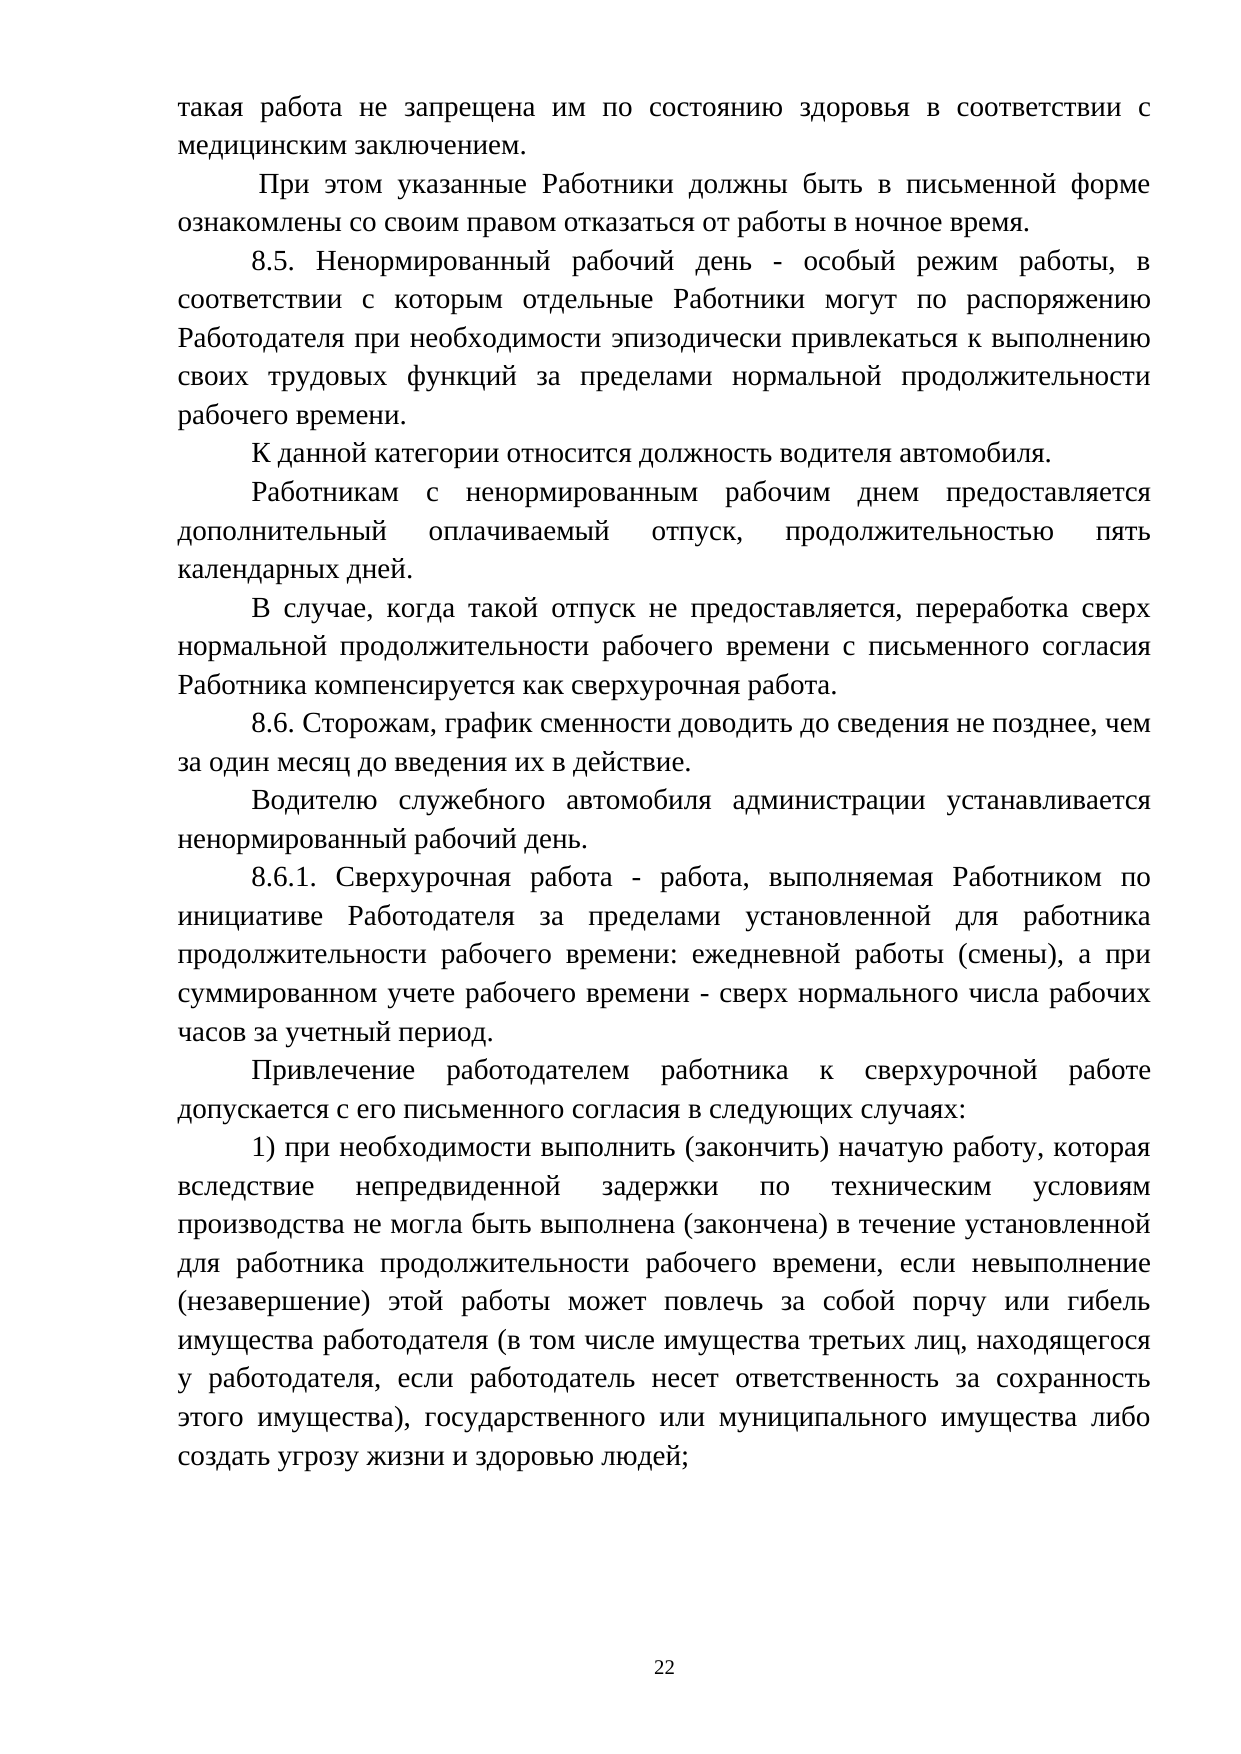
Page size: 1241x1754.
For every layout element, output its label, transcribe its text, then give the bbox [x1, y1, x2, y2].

text Работникам с ненормированным рабочим днем предоставляется дополнительный оплачиваемый отпуск, продолжительностью пять календарных дней. [177, 474, 1152, 585]
text При этом указанные Работники должны быть в письменной форме ознакомлены со своим правом отказаться от работы в ночное время. [177, 166, 1152, 238]
text Привлечение работодателем работника к сверхурочной работе допускается с его письменного согласия в следующих случаях: [177, 1052, 1152, 1124]
text 8.5. Ненормированный рабочий день - особый режим работы, в соответствии с которым отдельные Работники могут по распоряжению Работодателя при необходимости эпизодически привлекаться к выполнению своих трудовых функций за пределами нормальной продолжительности рабочего времени. [177, 243, 1152, 431]
text Водителю служебного автомобиля администрации устанавливается ненормированный рабочий день. [177, 782, 1152, 854]
text 8.6. Сторожам, график сменности доводить до сведения не позднее, чем за один месяц до введения их в действие. [177, 705, 1152, 777]
text 1) при необходимости выполнить (закончить) начатую работу, которая вследствие непредвиденной задержки по техническим условиям производства не могла быть выполнена (закончена) в течение установленной для работника продолжительности рабочего времени, если невыполнение (незавершение) этой работы может повлечь за собой порчу или гибель имущества работодателя (в том числе имущества третьих лиц, находящегося у работодателя, если работодатель несет ответственность за сохранность этого имущества), государственного или муниципального имущества либо создать угрозу жизни и здоровью людей; [177, 1129, 1152, 1471]
text В случае, когда такой отпуск не предоставляется, переработка сверх нормальной продолжительности рабочего времени с письменного согласия Работника компенсируется как сверхурочная работа. [177, 590, 1152, 700]
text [177, 89, 1152, 161]
text 8.6.1. Сверхурочная работа - работа, выполняемая Работником по инициативе Работодателя за пределами установленной для работника продолжительности рабочего времени: ежедневной работы (смены), а при суммированном учете рабочего времени - сверх нормального числа рабочих часов за учетный период. [177, 859, 1152, 1047]
text К данной категории относится должность водителя автомобиля. [177, 436, 1152, 469]
